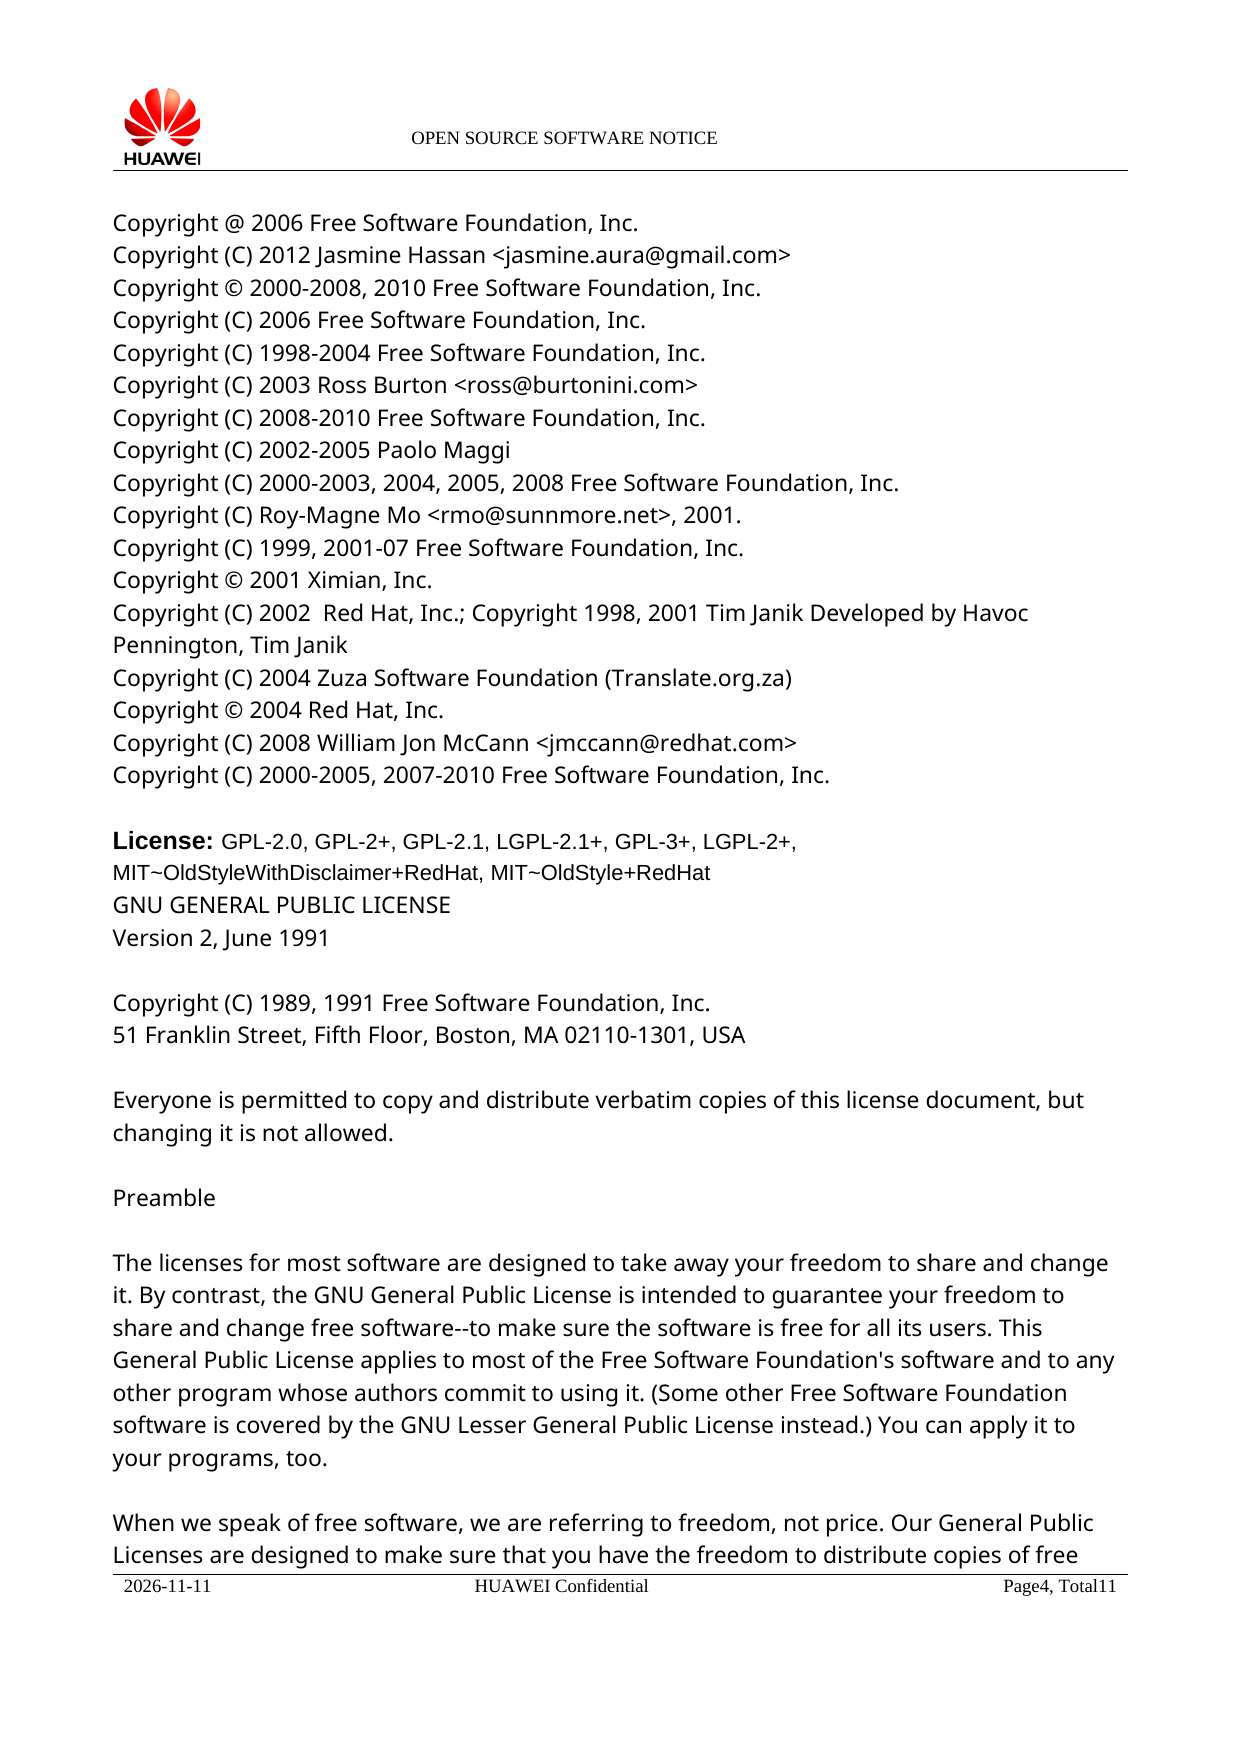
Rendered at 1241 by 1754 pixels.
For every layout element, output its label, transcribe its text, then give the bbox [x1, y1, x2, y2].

text Version 2, June 1991 [112, 921, 1128, 954]
text The licenses for most software are designed to take away your freedom to share and change it. By contrast, the GNU General Public License is intended to guarantee your freedom to share and change free software--to make sure the software is free for all its users. This General Public License applies to most of the Free Software Foundation's software and to any other program whose authors commit to using it. (Some other Free Software Foundation software is covered by the GNU Lesser General Public License instead.) You can apply it to your programs, too. [112, 1246, 1128, 1474]
picture [124, 88, 201, 165]
text Preamble [112, 1181, 1128, 1214]
text Everyone is permitted to copy and distribute verbatim copies of this license document, but changing it is not allowed. [112, 1084, 1128, 1149]
text GNU GENERAL PUBLIC LICENSE [112, 889, 1128, 921]
text Copyright (C) 1989, 1991 Free Software Foundation, Inc. [112, 986, 1128, 1019]
text License: GPL-2.0, GPL-2+, GPL-2.1, LGPL-2.1+, GPL-3+, LGPL-2+, MIT~OldStyleWithDisclaimer+RedHat, MIT~OldStyle+RedHat [112, 824, 1128, 889]
text 51 Franklin Street, Fifth Floor, Boston, MA 02110-1301, USA [112, 1019, 1128, 1051]
